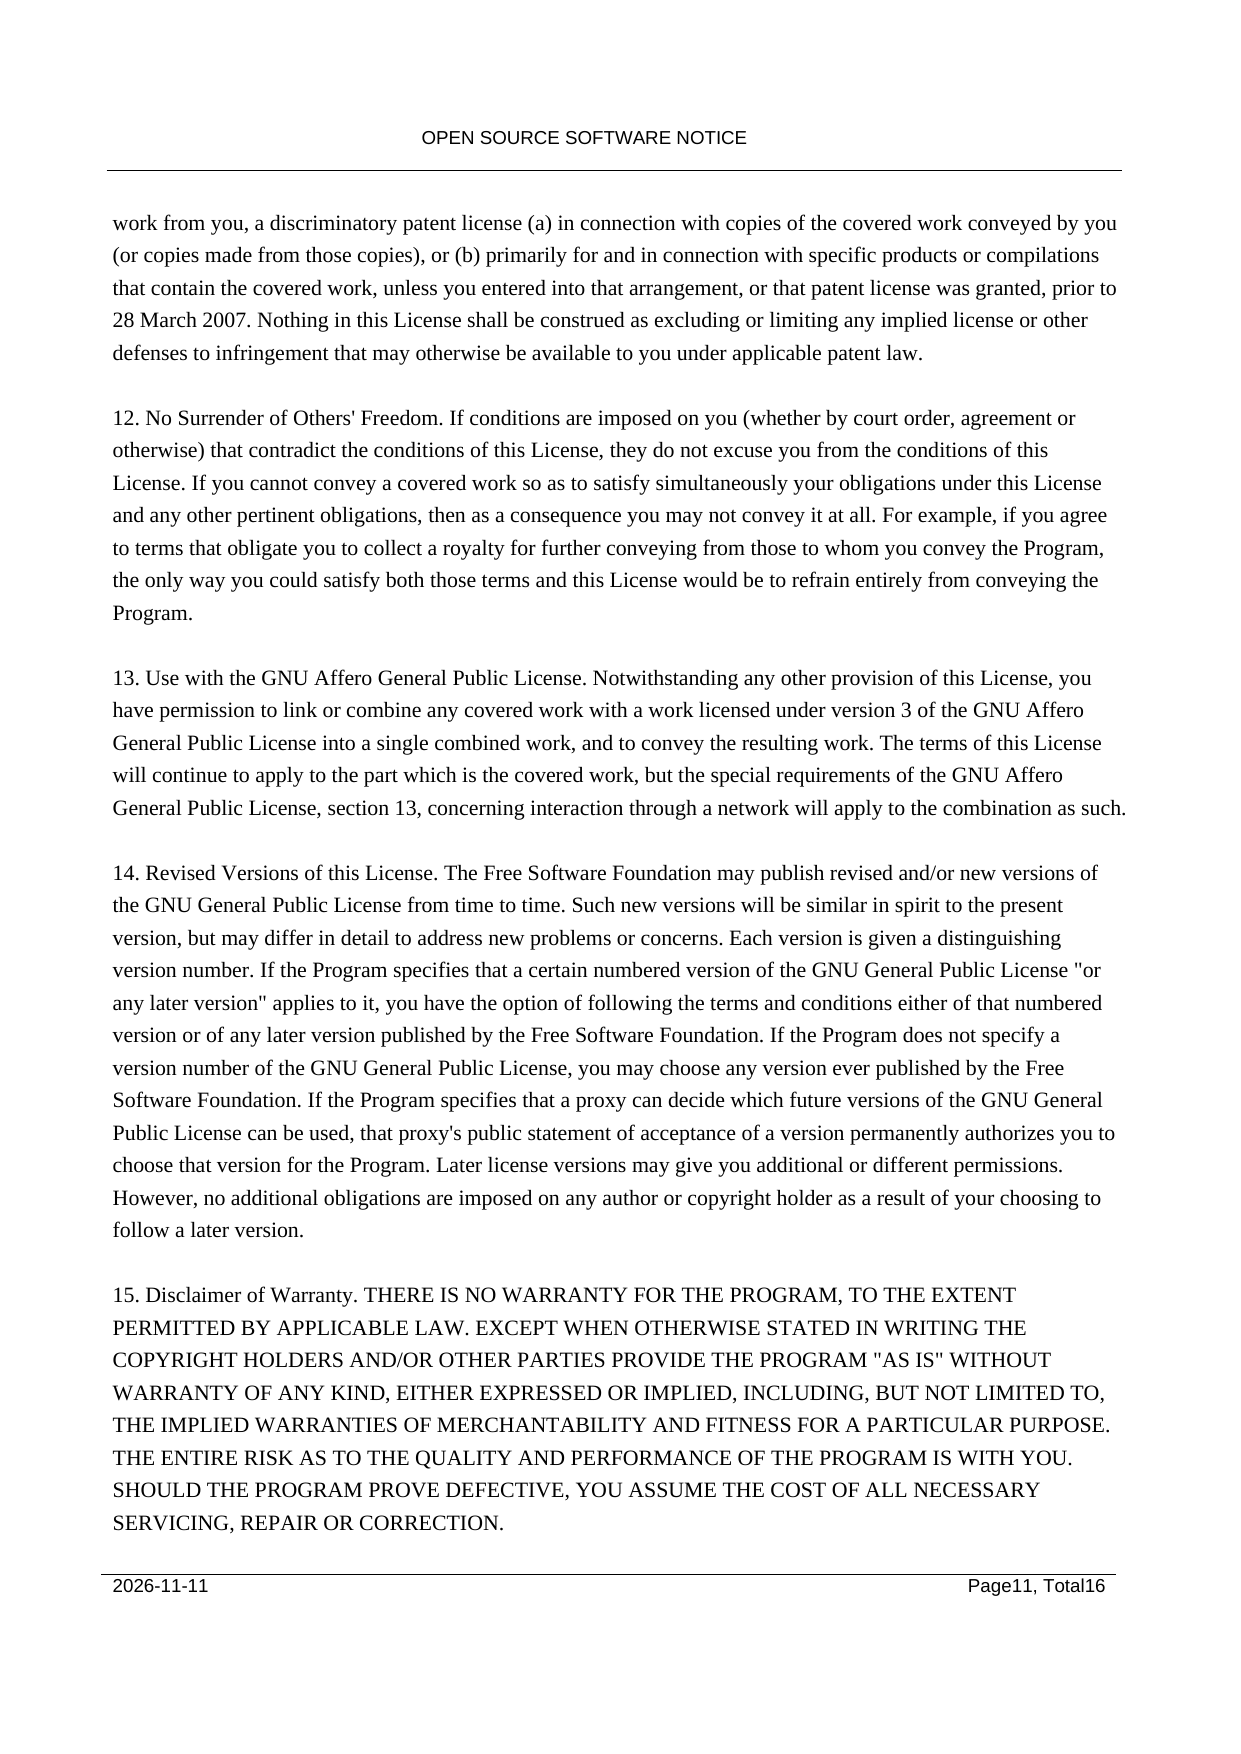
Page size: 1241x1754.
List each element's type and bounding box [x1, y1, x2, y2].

text [112, 206, 1128, 1539]
